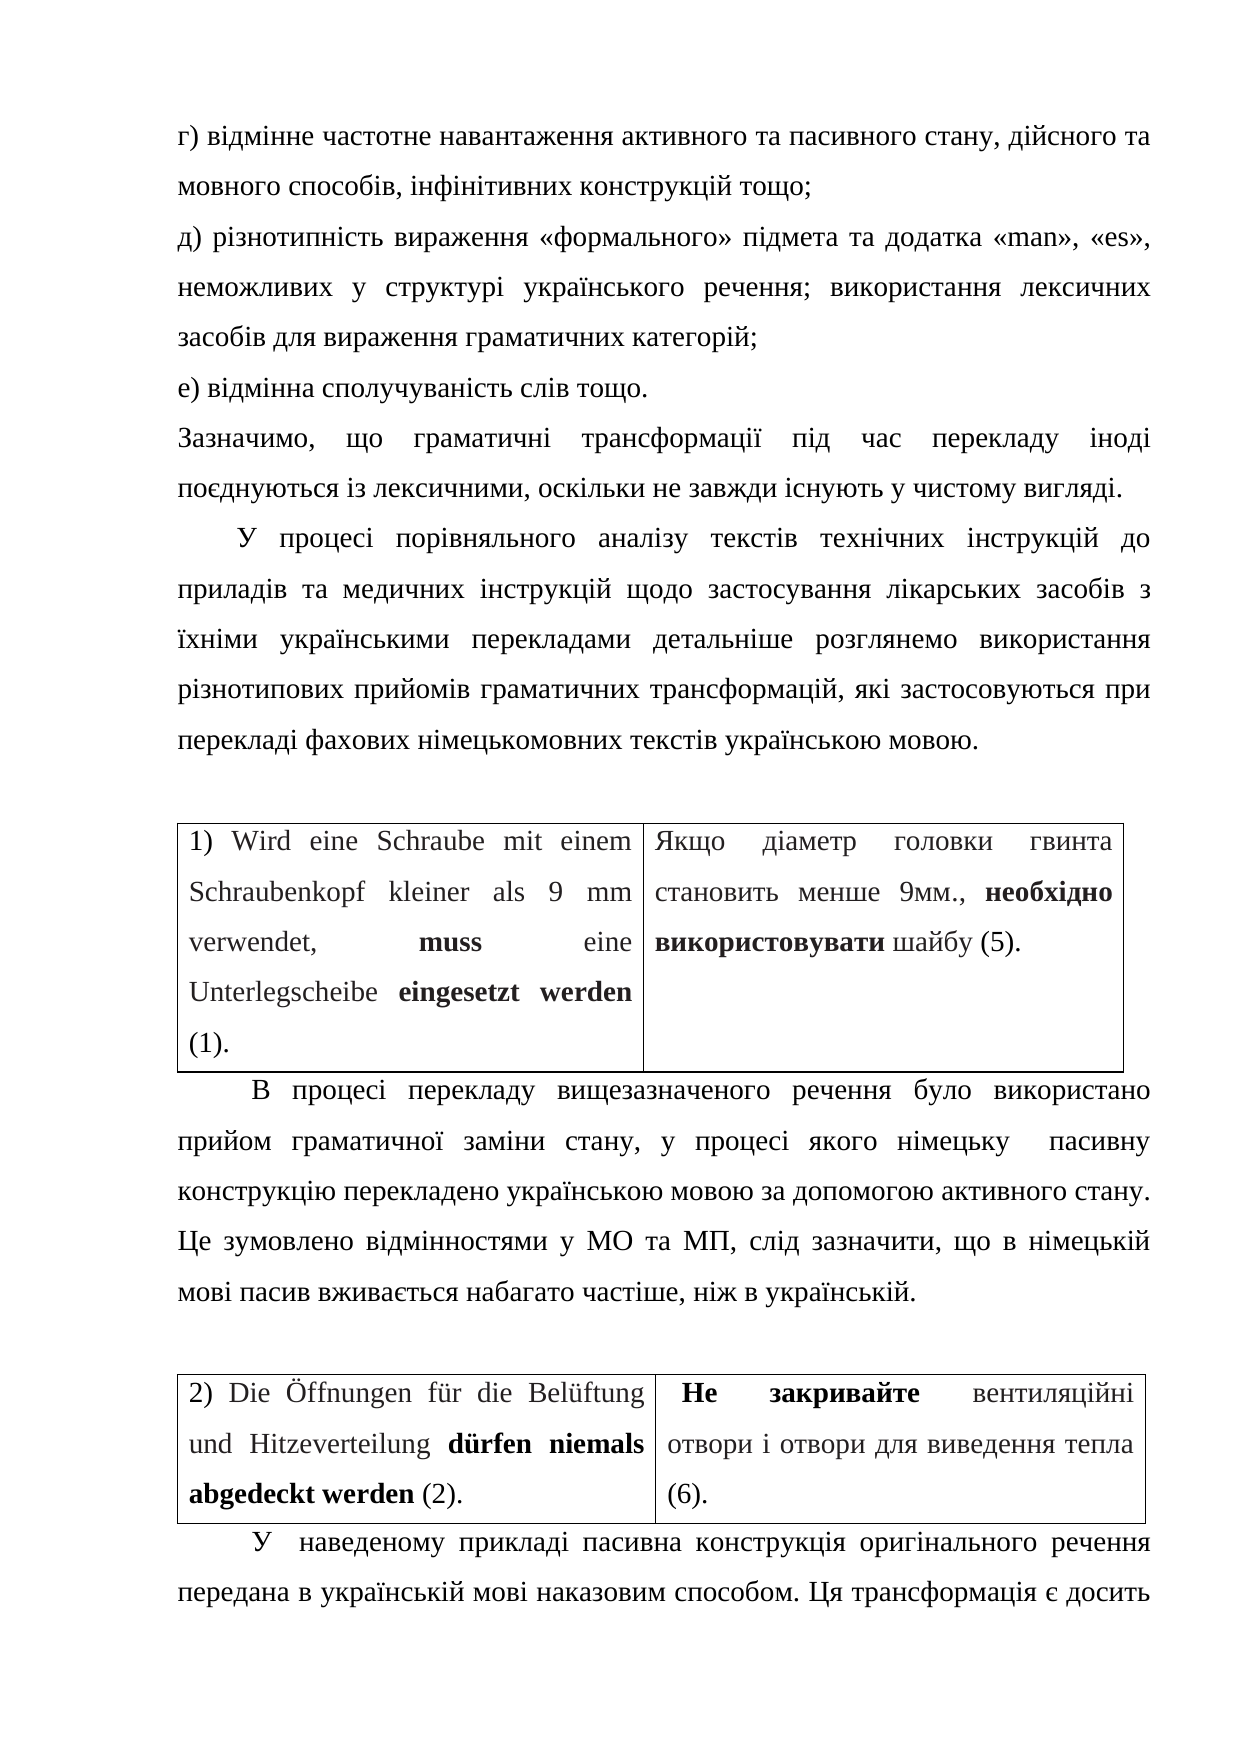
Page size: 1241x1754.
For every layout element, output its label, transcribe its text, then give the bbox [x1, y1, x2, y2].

table_header 1) Wird eine Schraube mit einem Schraubenkopf kleiner als 9 mm verwendet, muss eine Unterlegscheibe eingesetzt werden (1). [178, 824, 643, 1071]
table_header 2) Die Öffnungen für die Belüftung und Hitzeverteilung dürfen niemals abgedeckt werden (2). [178, 1375, 655, 1523]
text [177, 1524, 1152, 1608]
text В процесі перекладу вищезазначеного речення було використано прийом граматичної заміни стану, у процесі якого німецьку пасивну конструкцію перекладено українською мовою за допомогою активного стану. Це зумовлено відмінностями у МО та МП, слід зазначити, що в німецькій мові пасив вживається набагато частіше, ніж в українській. [177, 1072, 1152, 1307]
text У процесі порівняльного аналізу текстів технічних інструкцій до приладів та медичних інструкцій щодо застосування лікарських засобів з їхніми українськими перекладами детальніше розглянемо використання різнотипових прийомів граматичних трансформацій, які застосовуються при перекладі фахових німецькомовних текстів українською мовою. [177, 521, 1152, 755]
text Зазначимо, що граматичні трансформації під час перекладу іноді поєднуються із лексичними, оскільки не завжди існують у чистому вигляді. [177, 420, 1152, 504]
text г) відмінне частотне навантаження активного та пасивного стану, дійсного та мовного способів, інфінітивних конструкцій тощо; [177, 118, 1152, 202]
text д) різнотипність вираження «формального» підмета та додатка «man», «es», неможливих у структурі українського речення; використання лексичних засобів для вираження граматичних категорій; [177, 219, 1152, 353]
table_header Не закривайте вентиляційні отвори і отвори для виведення тепла (6). [656, 1375, 1145, 1523]
text е) відмінна сполучуваність слів тощо. [177, 370, 1152, 403]
table_header Якщо діаметр головки гвинта становить менше 9мм., необхідно використовувати шайбу (5). [644, 824, 1123, 1071]
